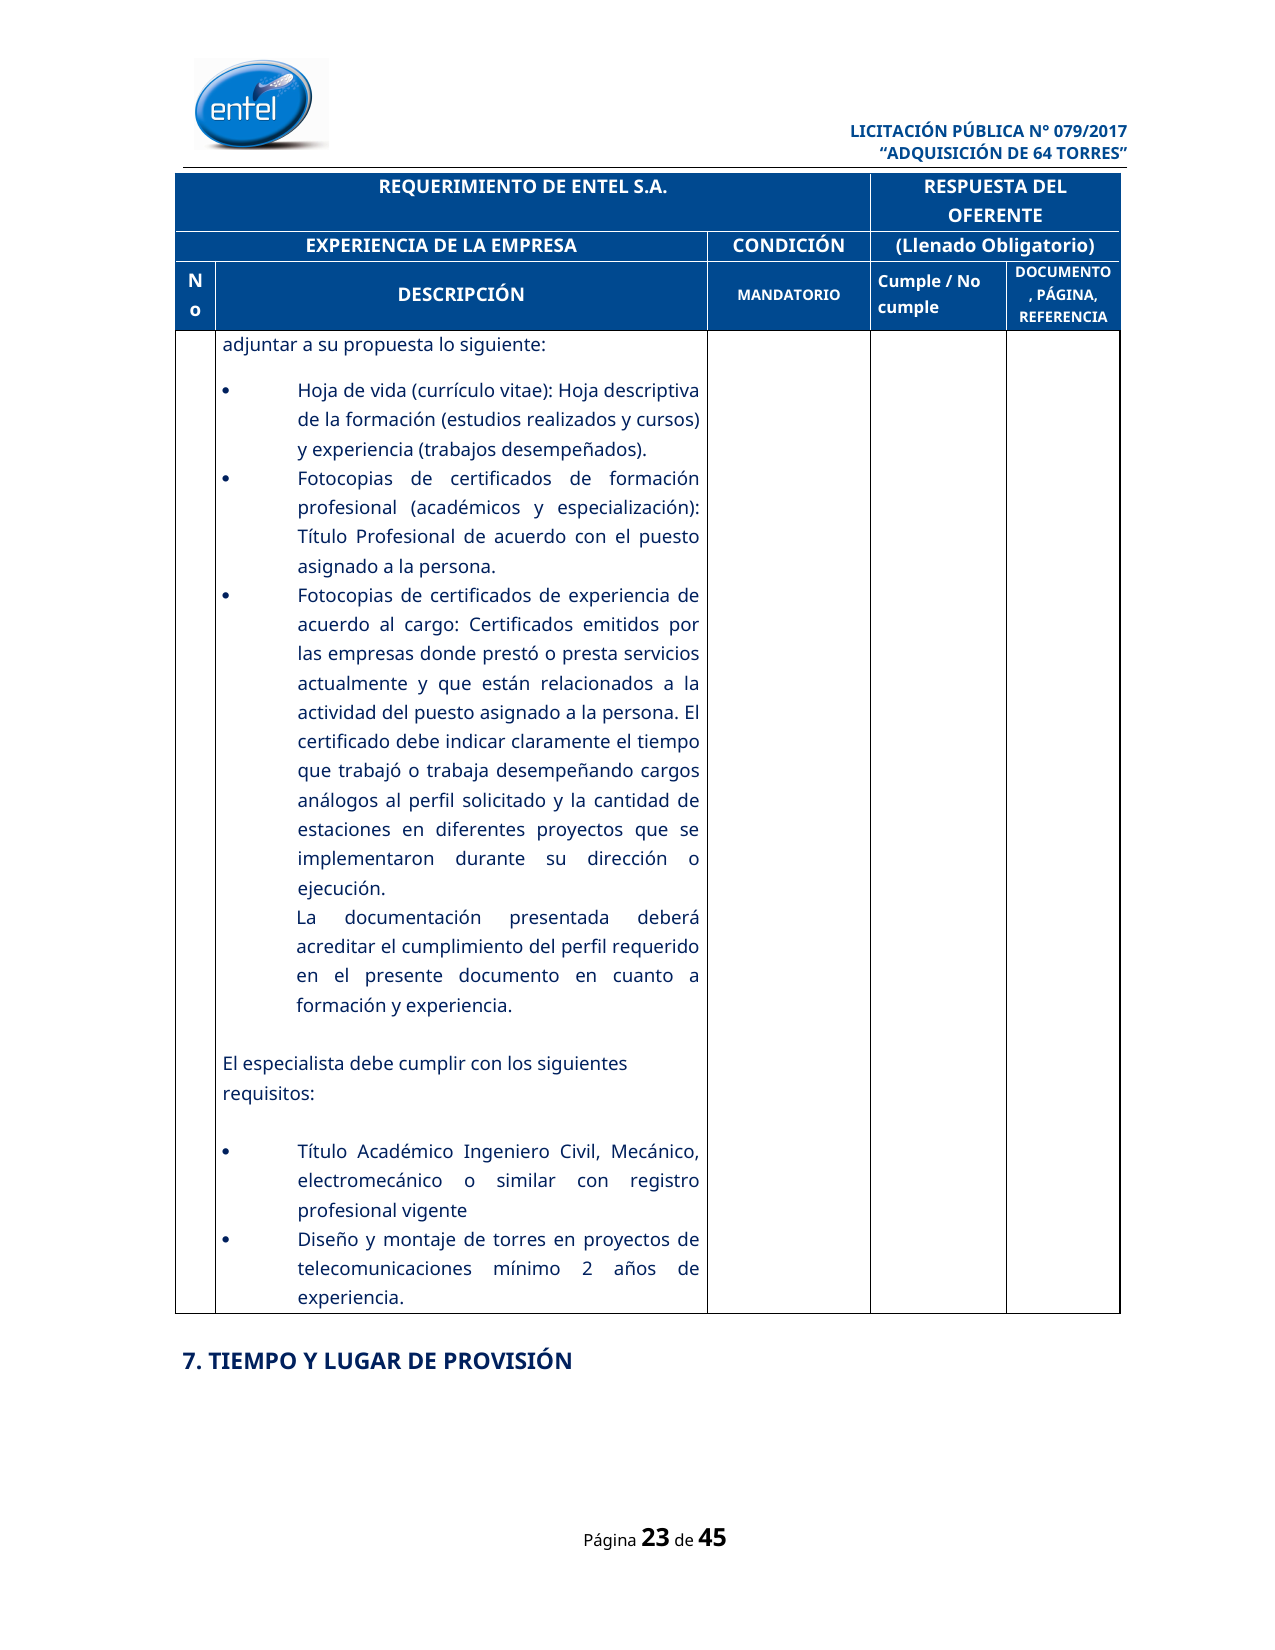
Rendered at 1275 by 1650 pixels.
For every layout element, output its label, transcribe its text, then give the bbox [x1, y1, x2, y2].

table_cell [871, 331, 1006, 1313]
table_header RESPUESTA DEL OFERENTE [871, 174, 1119, 231]
table_cell [708, 331, 870, 1313]
table_cell CONDICIÓN [708, 232, 870, 261]
text 7. TIEMPO Y LUGAR DE PROVISIÓN [182, 1345, 1127, 1377]
table_cell EXPERIENCIA DE LA EMPRESA [176, 232, 707, 261]
table_cell 2 [176, 331, 215, 1313]
picture [194, 58, 330, 150]
table_cell DOCUMENTO, PÁGINA, REFERENCIA [1007, 262, 1119, 330]
table_cell [1007, 331, 1119, 1313]
table_cell (Llenado Obligatorio) [871, 232, 1119, 261]
table_cell MANDATORIO [708, 262, 870, 330]
table_header REQUERIMIENTO DE ENTEL S.A. [176, 174, 870, 231]
table_cell No [176, 262, 215, 330]
table_cell DESCRIPCIÓN [216, 262, 707, 330]
table_cell Cumple / No cumple [871, 262, 1006, 330]
